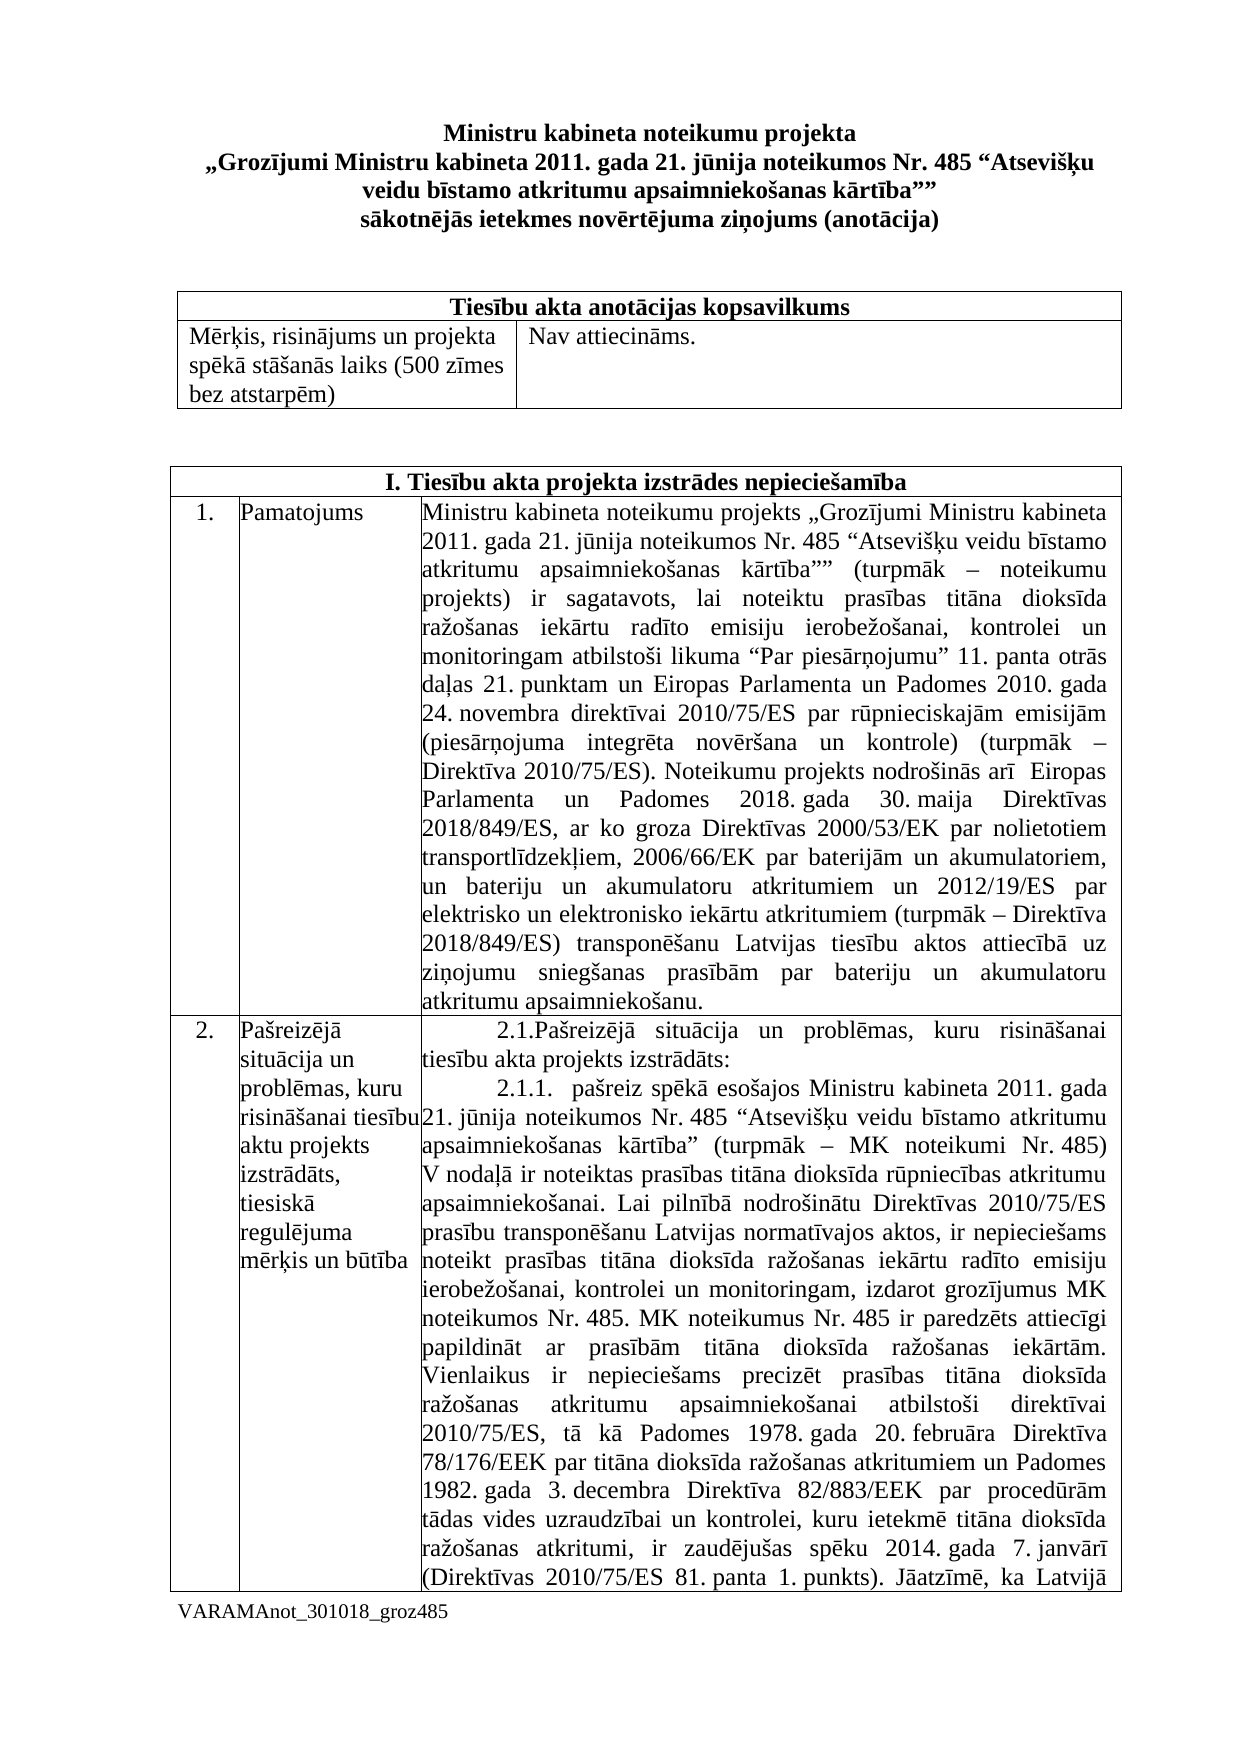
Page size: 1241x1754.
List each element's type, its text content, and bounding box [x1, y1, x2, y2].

table_cell 2. [171, 1016, 239, 1591]
table_cell Mērķis, risinājums un projekta spēkā stāšanās laiks (500 zīmes bez atstarpēm) [178, 321, 516, 408]
text „Grozījumi Ministru kabineta 2011. gada 21. jūnija noteikumos Nr. 485 “Atsevišķu veidu bīstamo atkritumu apsaimniekošanas kārtība”” [177, 147, 1122, 204]
text sākotnējās ietekmes novērtējuma (anotācija) [177, 204, 1122, 233]
table_cell Pamatojums [240, 497, 421, 1014]
table_cell Ministru kabineta noteikumu projekts „Grozījumi Ministru kabineta 2011. gada 21. jūnija noteikumos Nr. 485 “Atsevišķu veidu bīstamo atkritumu apsaimniekošanas kārtība”” (turpmāk – noteikumu projekts) ir sagatavots, lai noteiktu prasības titāna dioksīda ražošanas iekārtu radīto emisiju ierobežošanai, kontrolei un monitoringam atbilstoši likuma “Par piesārņojumu” 11. panta otrās daļas 21. punktam un Eiropas Parlamenta un Padomes 2010. gada 24. novembra direktīvai 2010/75/ES par rūpnieciskajām emisijām (piesārņojuma integrēta novēršana un kontrole) (turpmāk – Direktīva 2010/75/ES). Noteikumu projekts nodrošinās arī Eiropas Parlamenta un Padomes 2018. gada 30. maija Direktīvas 2018/849/ES, ar ko groza Direktīvas 2000/53/EK par nolietotiem transportlīdzekļiem, 2006/66/EK par baterijām un akumulatoriem, un bateriju un akumulatoru atkritumiem un 2012/19/ES par elektrisko un elektronisko iekārtu atkritumiem (turpmāk – Direktīva 2018/849/ES) transponēšanu Latvijas tiesību aktos attiecībā uz ziņojumu sniegšanas prasībām par bateriju un akumulatoru atkritumu apsaimniekošanu. [422, 497, 1121, 1014]
table_cell 1. [171, 497, 239, 1014]
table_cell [240, 1016, 421, 1591]
table_cell Nav attiecināms. [517, 321, 1121, 408]
table_header I. Tiesību akta projekta izstrādes nepieciešamība [171, 467, 1121, 496]
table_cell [422, 1016, 1121, 1591]
table_header Tiesību akta anotācijas kopsavilkums [178, 292, 1121, 320]
text Ministru kabineta noteikumu projekta [177, 118, 1122, 147]
